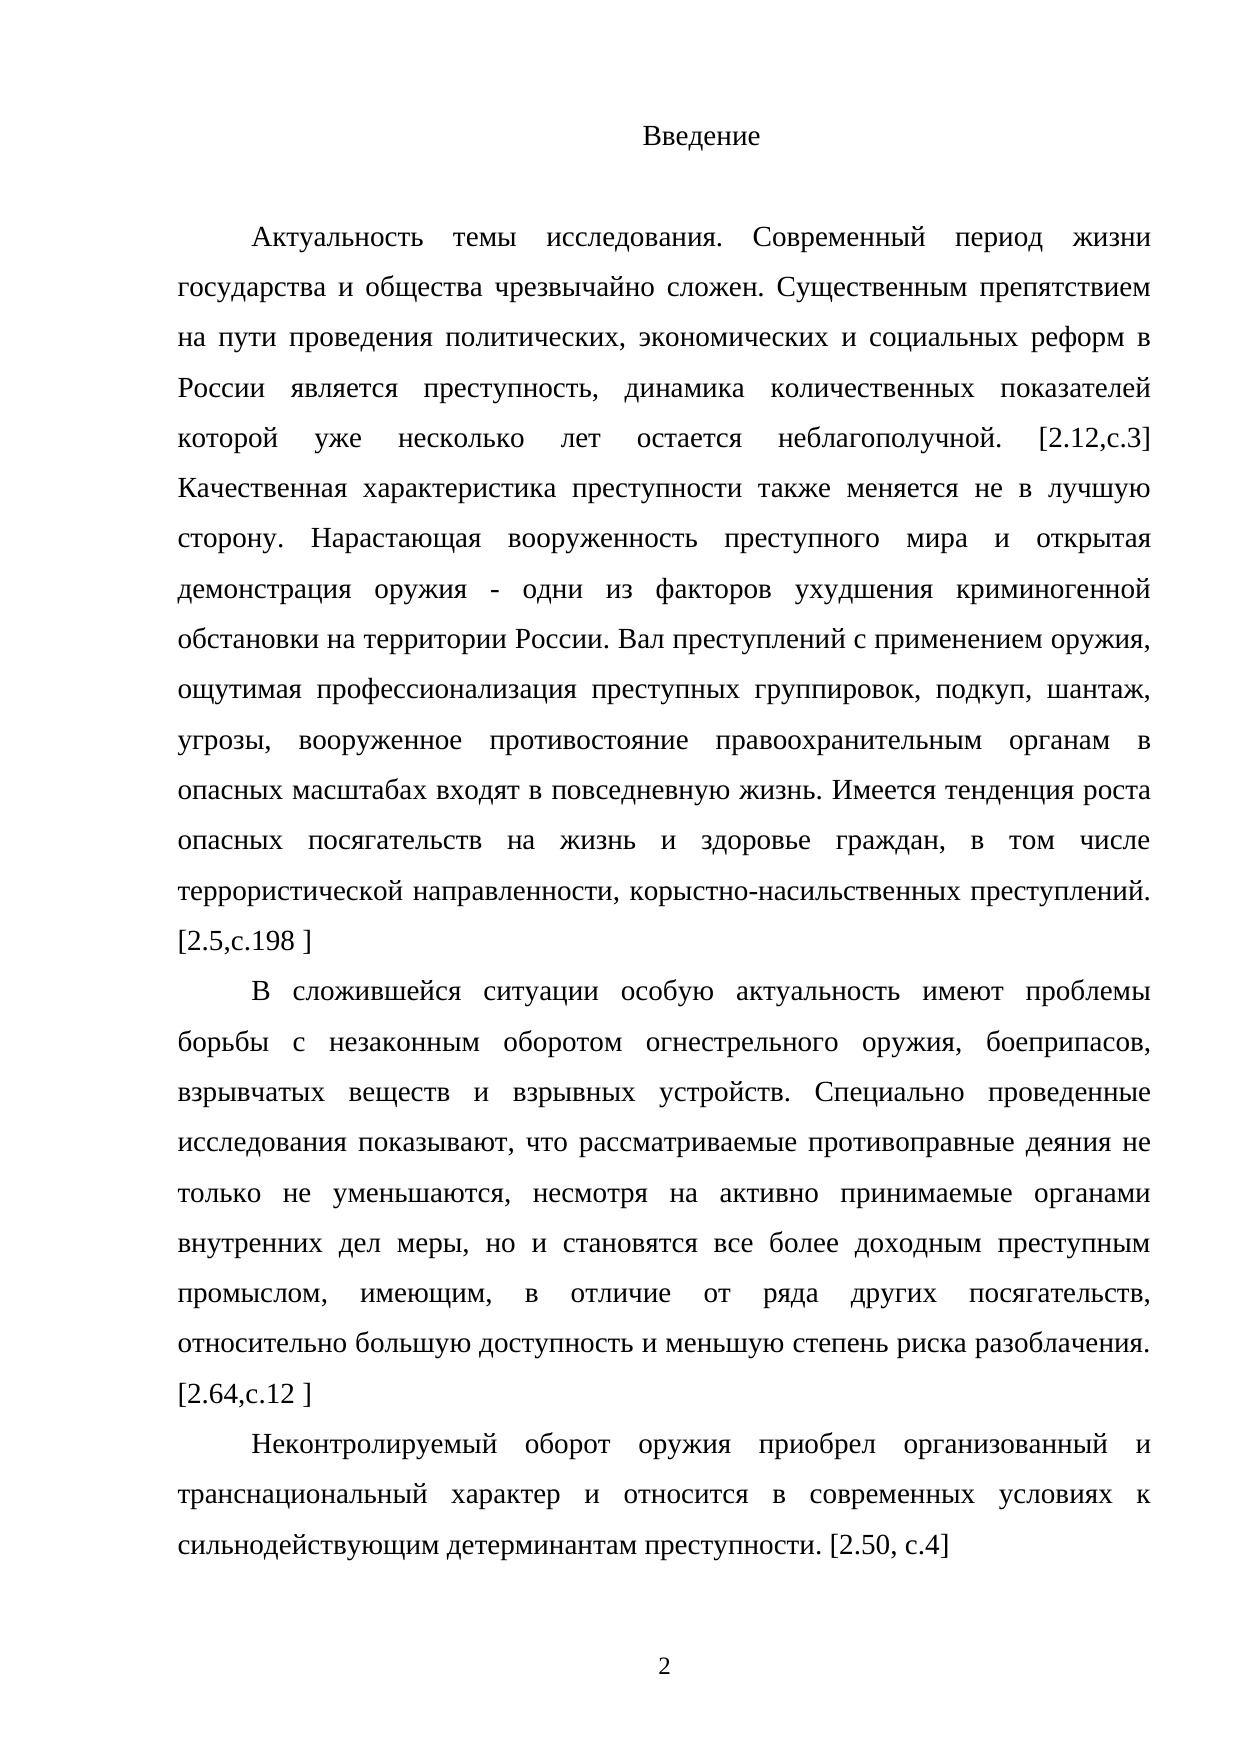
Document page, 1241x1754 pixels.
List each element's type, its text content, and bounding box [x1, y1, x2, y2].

text В сложившейся ситуации особую актуальность имеют проблемы борьбы с незаконным оборотом огнестрельного оружия, боеприпасов, взрывчатых веществ и взрывных устройств. Специально проведенные исследования показывают, что рассматриваемые противоправные деяния не только не уменьшаются, несмотря на активно принимаемые органами внутренних дел меры, но и становятся все более доходным преступным промыслом, имеющим, в отличие от ряда других посягательств, относительно большую доступность и меньшую степень риска разоблачения. [2.64,с.12 ] [177, 973, 1152, 1409]
text Актуальность темы исследования. Современный период жизни государства и общества чрезвычайно сложен. Существенным препятствием на пути проведения политических, экономических и социальных реформ в России является преступность, динамика количественных показателей которой уже несколько лет остается неблагополучной. [2.12,с.3] Качественная характеристика преступности также меняется не в лучшую сторону. Нарастающая вооруженность преступного мира и открытая демонстрация оружия - одни из факторов ухудшения криминогенной обстановки на территории России. Вал преступлений с применением оружия, ощутимая профессионализация преступных группировок, подкуп, шантаж, угрозы, вооруженное противостояние правоохранительным органам в опасных масштабах входят в повседневную жизнь. Имеется тенденция роста опасных посягательств на жизнь и здоровье граждан, в том числе террористической направленности, корыстно-насильственных преступлений. [2.5,с.198 ] [177, 219, 1152, 957]
text Введение [177, 118, 1152, 152]
text Неконтролируемый оборот оружия приобрел организованный и транснациональный характер и относится в современных условиях к сильнодействующим детерминантам преступности. [2.50, с.4] [177, 1426, 1152, 1560]
